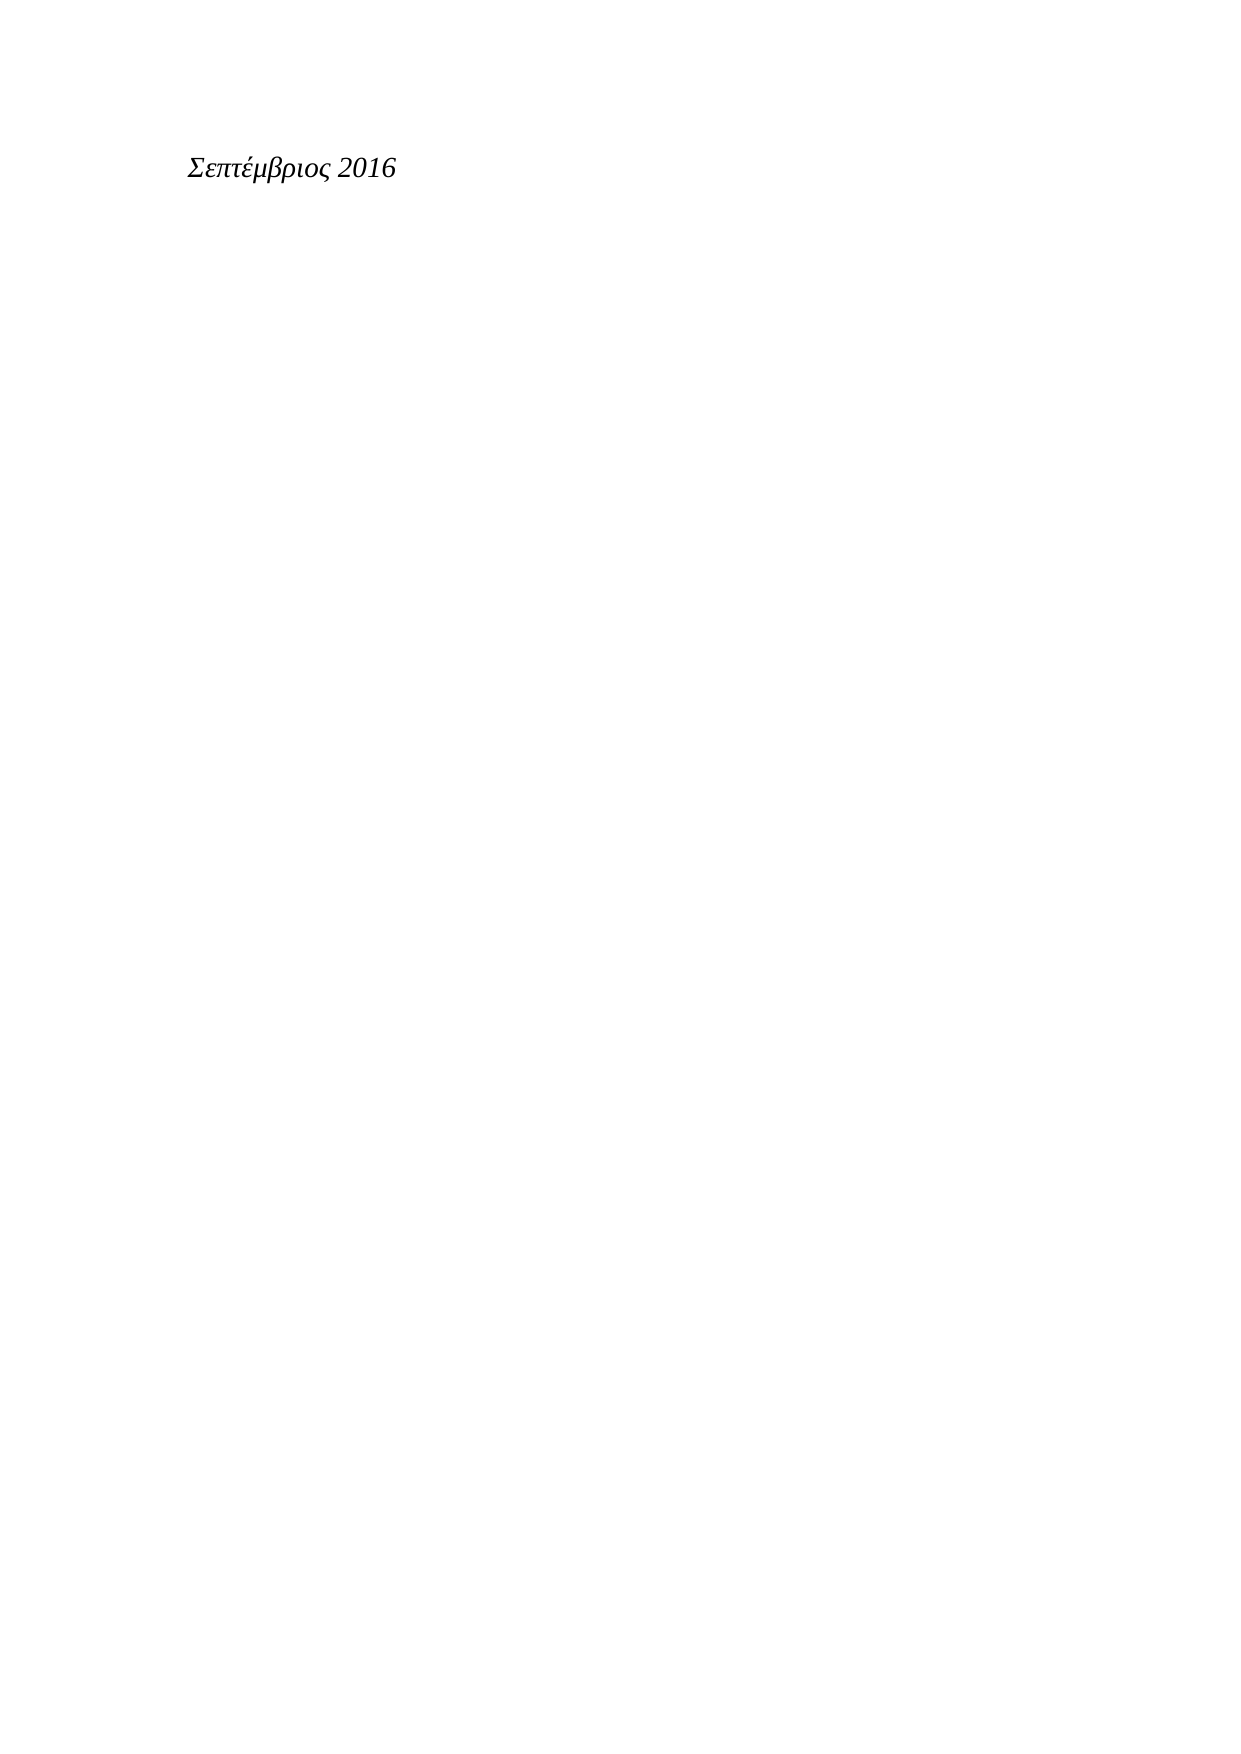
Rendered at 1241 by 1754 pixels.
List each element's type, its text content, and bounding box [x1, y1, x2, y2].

text Σεπτέμβριος 2016 [187, 150, 1053, 183]
